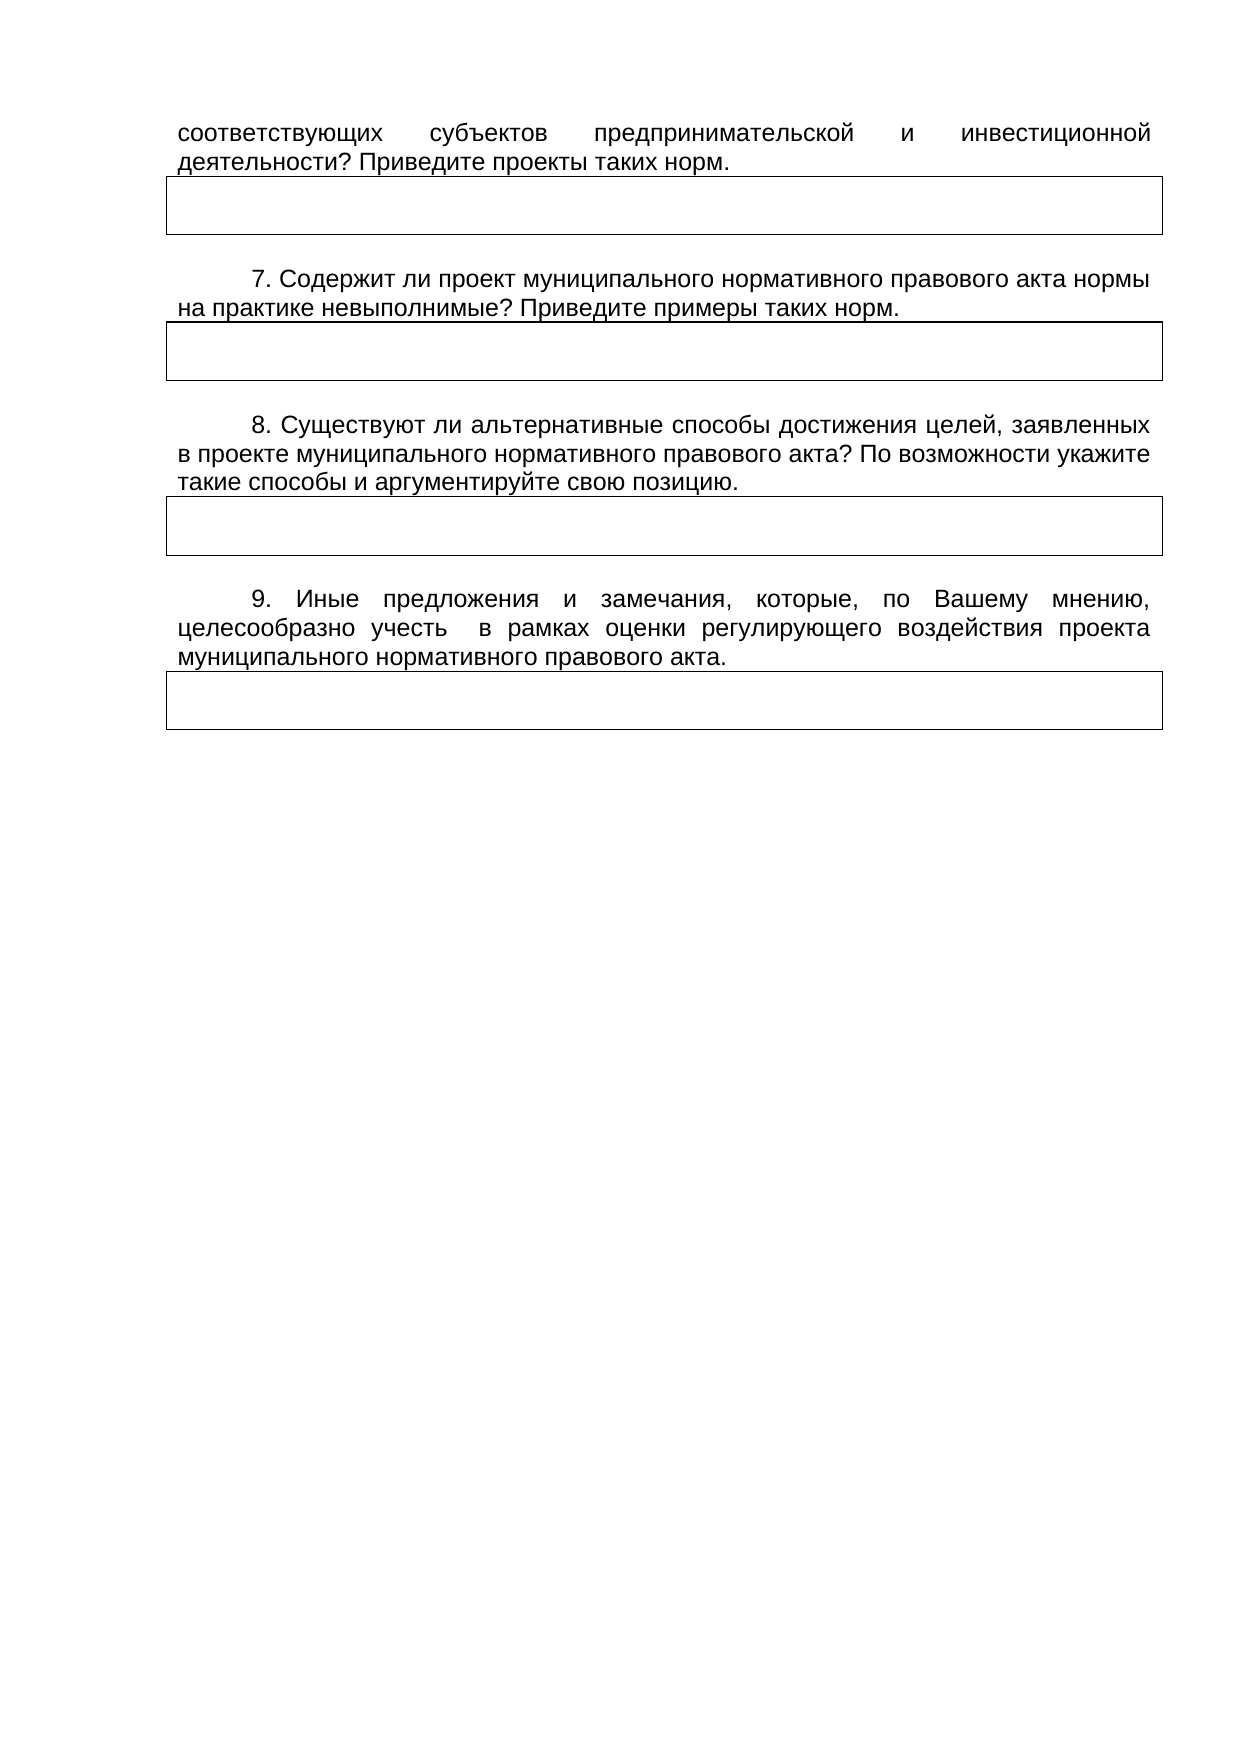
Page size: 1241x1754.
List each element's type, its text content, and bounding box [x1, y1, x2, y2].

table_header [167, 672, 1162, 729]
table_header [167, 323, 1162, 380]
text 8. Существуют ли альтернативные способы достижения целей, заявленных в проекте муниципального нормативного правового акта? По возможности укажите такие способы и аргументируйте свою позицию. [177, 410, 1152, 496]
text 7. Содержит ли проект муниципального нормативного правового акта нормы на практике невыполнимые? Приведите примеры таких норм. [177, 264, 1152, 321]
text 9. Иные предложения и замечания, которые, по Вашему мнению, целесообразно учесть в рамках оценки регулирующего воздействия проекта муниципального нормативного правового акта. [177, 584, 1152, 671]
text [177, 118, 1152, 176]
table_header [167, 497, 1162, 554]
table_header [167, 177, 1162, 234]
